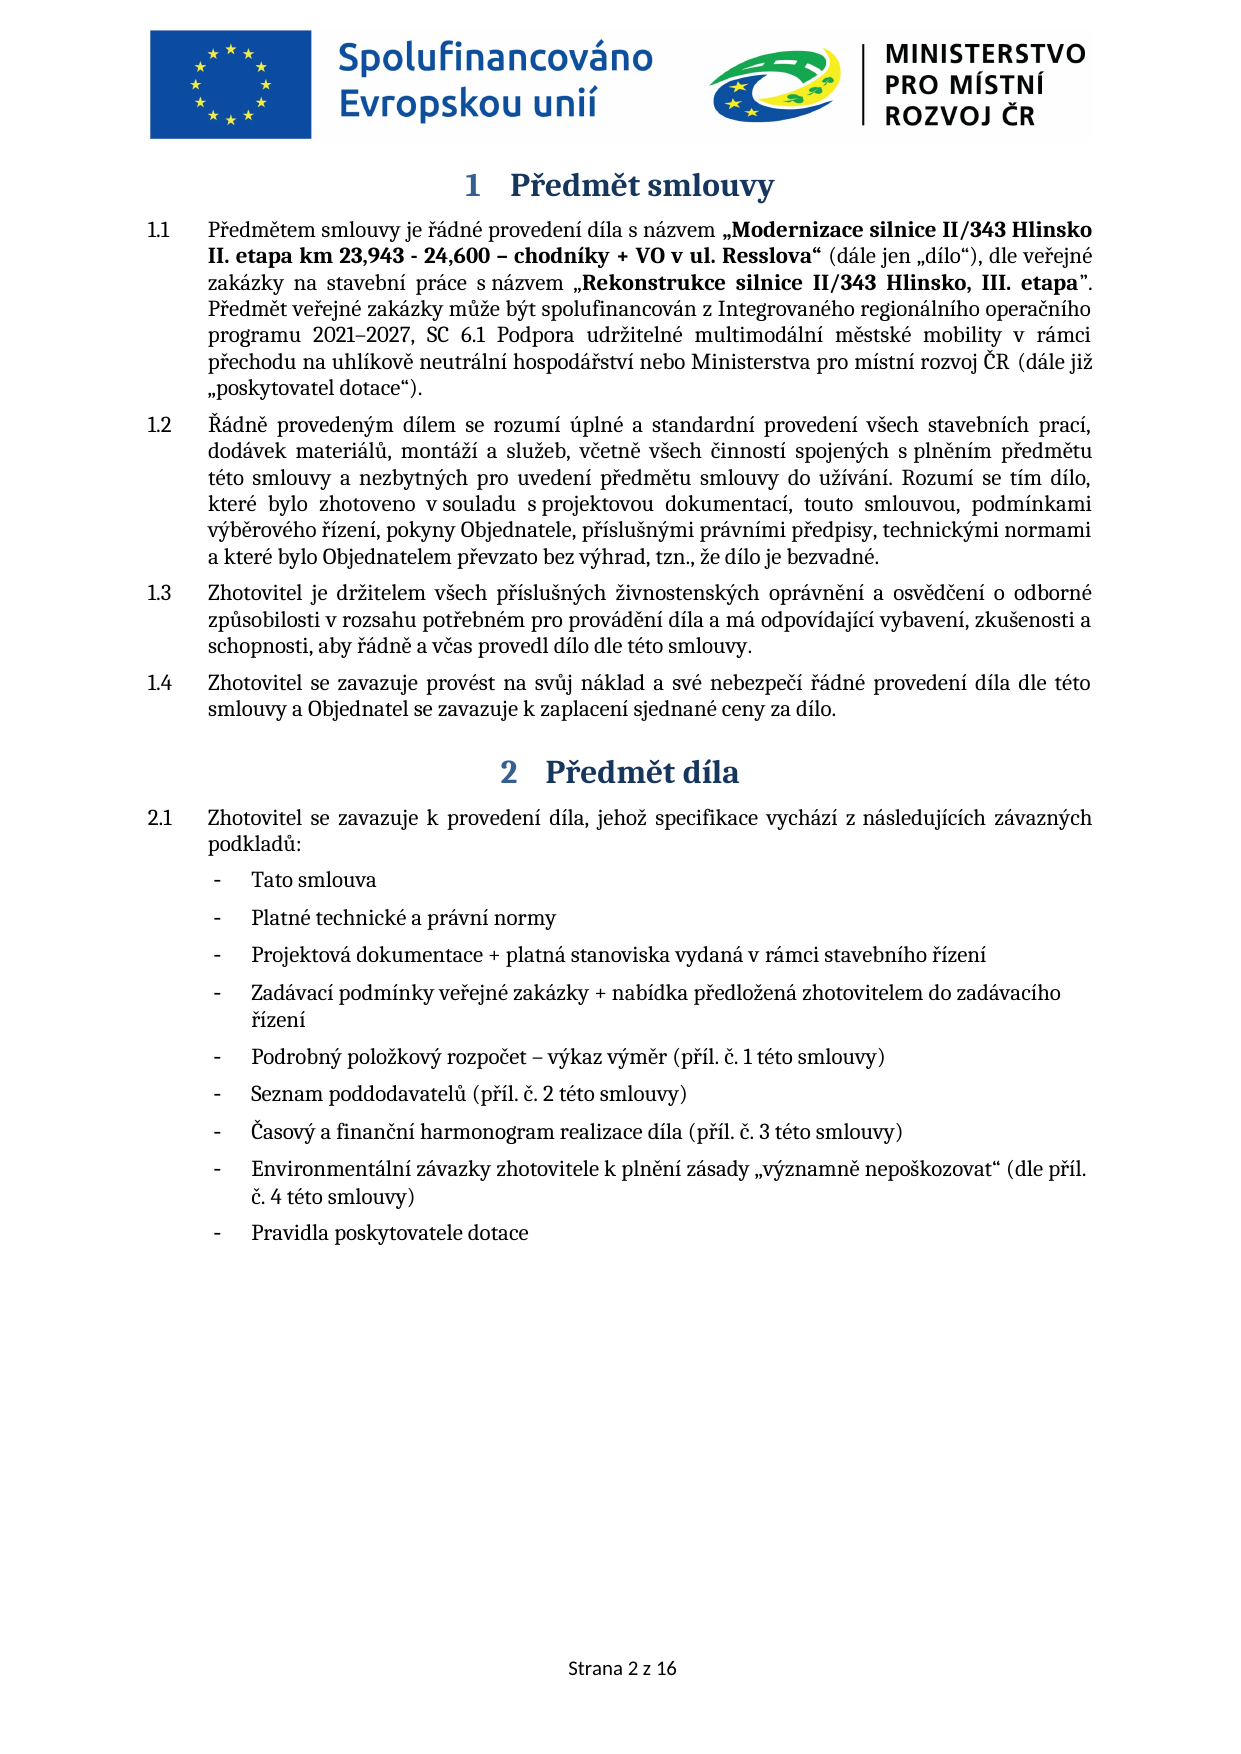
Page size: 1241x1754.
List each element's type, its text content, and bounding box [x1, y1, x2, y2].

list Projektová dokumentace + platná stanoviska vydaná v rámci stavebního řízení [214, 938, 1093, 970]
subtitle Předmět smlouvy [148, 166, 1093, 204]
list Časový a finanční harmonogram realizace díla (příl. č. 3 této smlouvy) [214, 1115, 1093, 1146]
subtitle Předmět díla [148, 754, 1093, 792]
subtitle Zhotovitel je držitelem všech příslušných živnostenských oprávnění a osvědčení o odborné způsobilosti v rozsahu potřebném pro provádění díla a má odpovídající vybavení, zkušenosti a schopnosti, aby řádně a včas provedl dílo dle této smlouvy. [148, 580, 1093, 659]
list Zadávací podmínky veřejné zakázky + nabídka předložená zhotovitelem do zadávacího řízení [214, 976, 1093, 1033]
list Tato smlouva [214, 863, 1093, 895]
subtitle Předmětem smlouvy je řádné provedení díla s názvem „Modernizace silnice II/343 Hlinsko II. etapa km 23,943 - 24,600 – chodníky + VO v ul. Resslova“ (dále jen „dílo“), dle veřejné zakázky na stavební práce s názvem „Rekonstrukce silnice II/343 Hlinsko, III. etapa”. Předmět veřejné zakázky může být spolufinancován z Integrovaného regionálního operačního programu 2021–2027, SC 6.1 Podpora udržitelné multimodální městské mobility v rámci přechodu na uhlíkově neutrální hospodářství nebo Ministerstva pro místní rozvoj ČR (dále již „poskytovatel dotace“). [148, 217, 1093, 401]
list Platné technické a právní normy [214, 901, 1093, 932]
list Podrobný položkový rozpočet – výkaz výměr (příl. č. 1 této smlouvy) [214, 1040, 1093, 1071]
list Environmentální závazky zhotovitele k plnění zásady „významně nepoškozovat“ (dle příl. č. 4 této smlouvy) [214, 1152, 1093, 1210]
list Seznam poddodavatelů (příl. č. 2 této smlouvy) [214, 1077, 1093, 1108]
subtitle Řádně provedeným dílem se rozumí úplné a standardní provedení všech stavebních prací, dodávek materiálů, montáží a služeb, včetně všech činností spojených s plněním předmětu této smlouvy a nezbytných pro uvedení předmětu smlouvy do užívání. Rozumí se tím dílo, které bylo zhotoveno v souladu s projektovou dokumentací, touto smlouvou, podmínkami výběrového řízení, pokyny Objednatele, příslušnými právními předpisy, technickými normami a které bylo Objednatelem převzato bez výhrad, tzn., že dílo je bezvadné. [148, 412, 1093, 570]
subtitle Zhotovitel se zavazuje k provedení díla, jehož specifikace vychází z následujících závazných podkladů: [148, 804, 1093, 857]
list Pravidla poskytovatele dotace [214, 1216, 1093, 1247]
picture [147, 28, 1093, 142]
subtitle Zhotovitel se zavazuje provést na svůj náklad a své nebezpečí řádné provedení díla dle této smlouvy a Objednatel se zavazuje k zaplacení sjednané ceny za dílo. [148, 670, 1093, 722]
